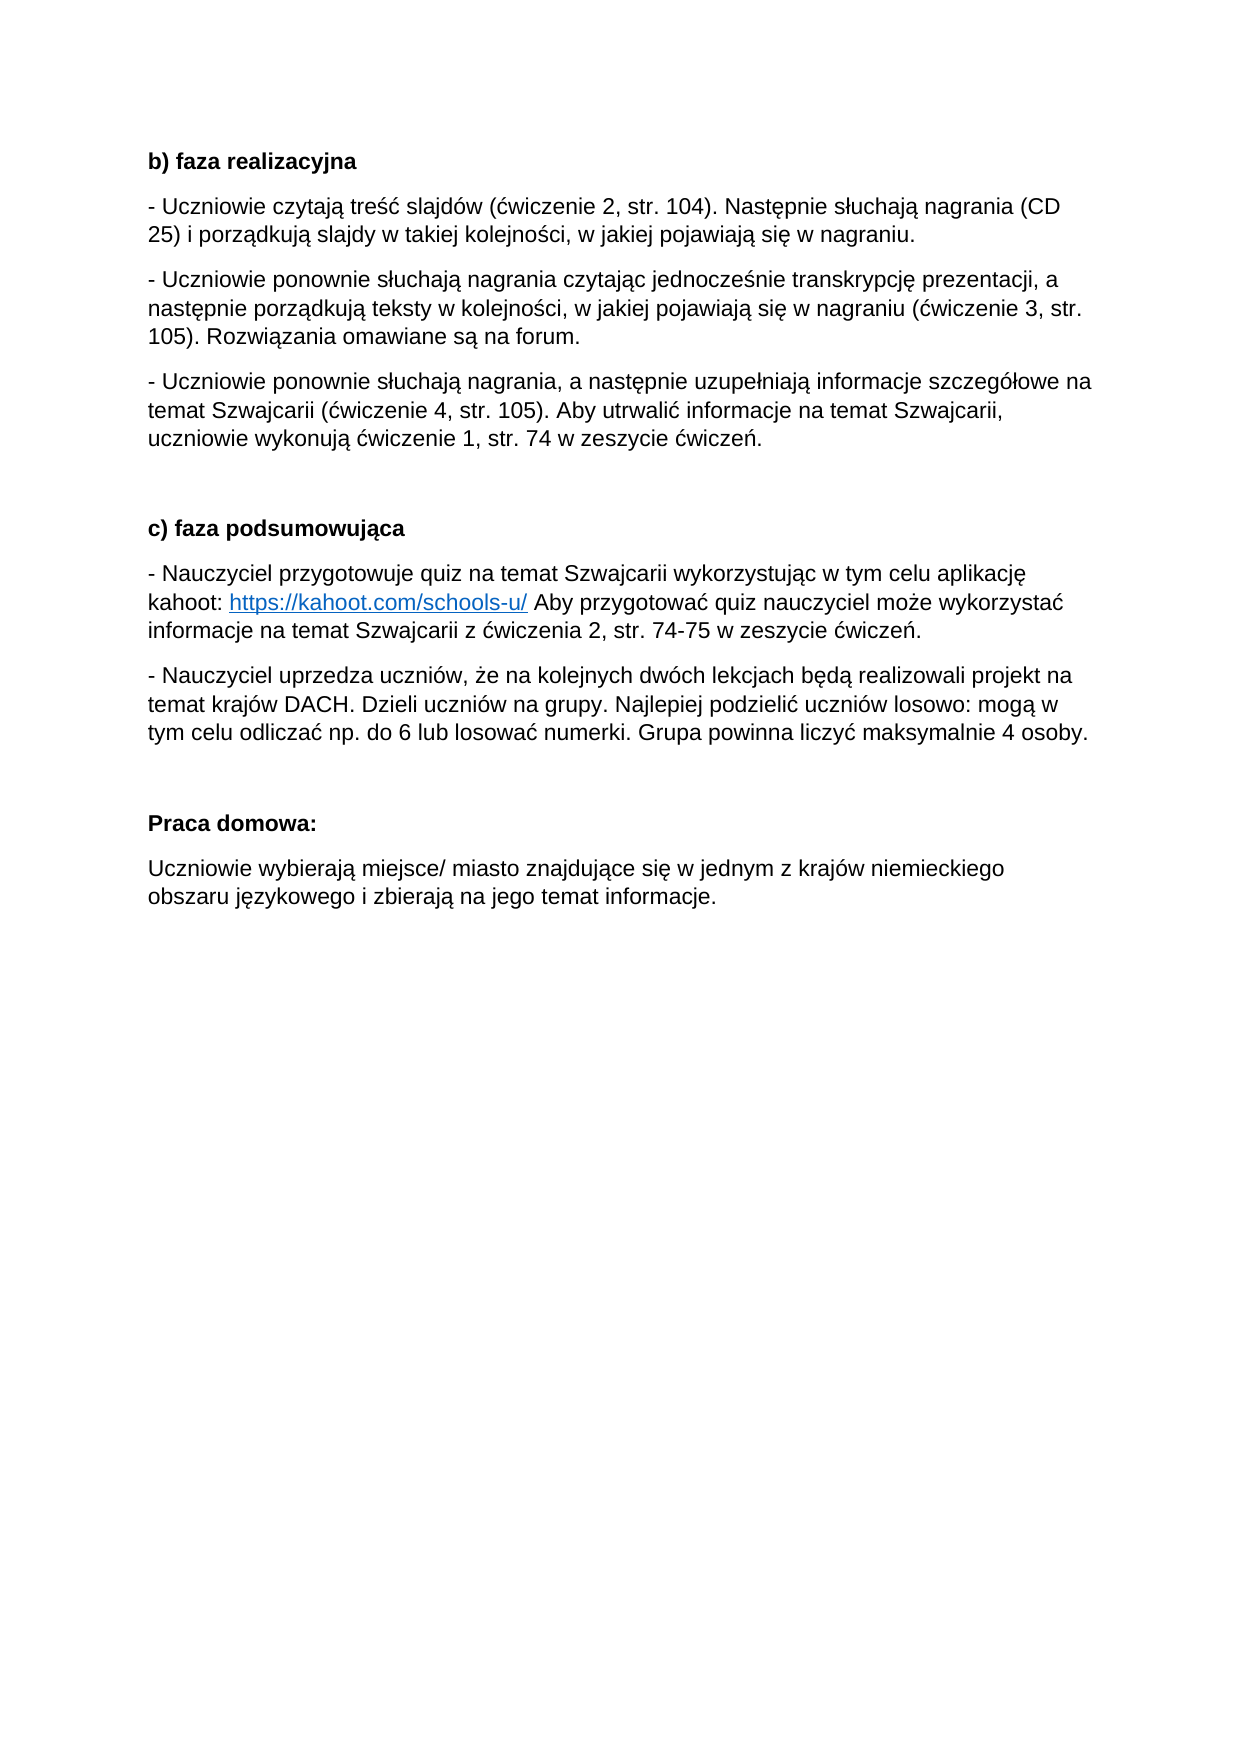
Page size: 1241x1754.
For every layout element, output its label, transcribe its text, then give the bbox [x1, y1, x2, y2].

text - Nauczyciel uprzedza uczniów, że na kolejnych dwóch lekcjach będą realizowali projekt na temat krajów DACH. Dzieli uczniów na grupy. Najlepiej podzielić uczniów losowo: mogą w tym celu odliczać np. do 6 lub losować numerki. Grupa powinna liczyć maksymalnie 4 osoby. [148, 662, 1093, 746]
text - Uczniowie ponownie słuchają nagrania, a następnie uzupełniają informacje szczegółowe na temat Szwajcarii (ćwiczenie 4, str. 105). Aby utrwalić informacje na temat Szwajcarii, uczniowie wykonują ćwiczenie 1, str. 74 w zeszycie ćwiczeń. [148, 368, 1093, 451]
text c) faza podsumowująca [148, 515, 1093, 542]
text Uczniowie wybierają miejsce/ miasto znajdujące się w jednym z krajów niemieckiego obszaru językowego i zbierają na jego temat informacje. [148, 854, 1093, 909]
text - Nauczyciel przygotowuje quiz na temat Szwajcarii wykorzystując w tym celu aplikację kahoot: https://kahoot.com/schools-u/ Aby przygotować quiz nauczyciel może wykorzystać informacje na temat Szwajcarii z ćwiczenia 2, str. 74-75 w zeszycie ćwiczeń. [148, 560, 1093, 644]
text b) faza realizacyjna [148, 148, 1093, 174]
text - Uczniowie czytają treść slajdów (ćwiczenie 2, str. 104). Następnie słuchają nagrania (CD 25) i porządkują slajdy w takiej kolejności, w jakiej pojawiają się w nagraniu. [148, 193, 1093, 247]
text Praca domowa: [148, 809, 1093, 836]
text - Uczniowie ponownie słuchają nagrania czytając jednocześnie transkrypcję prezentacji, a następnie porządkują teksty w kolejności, w jakiej pojawiają się w nagraniu (ćwiczenie 3, str. 105). Rozwiązania omawiane są na forum. [148, 266, 1093, 349]
